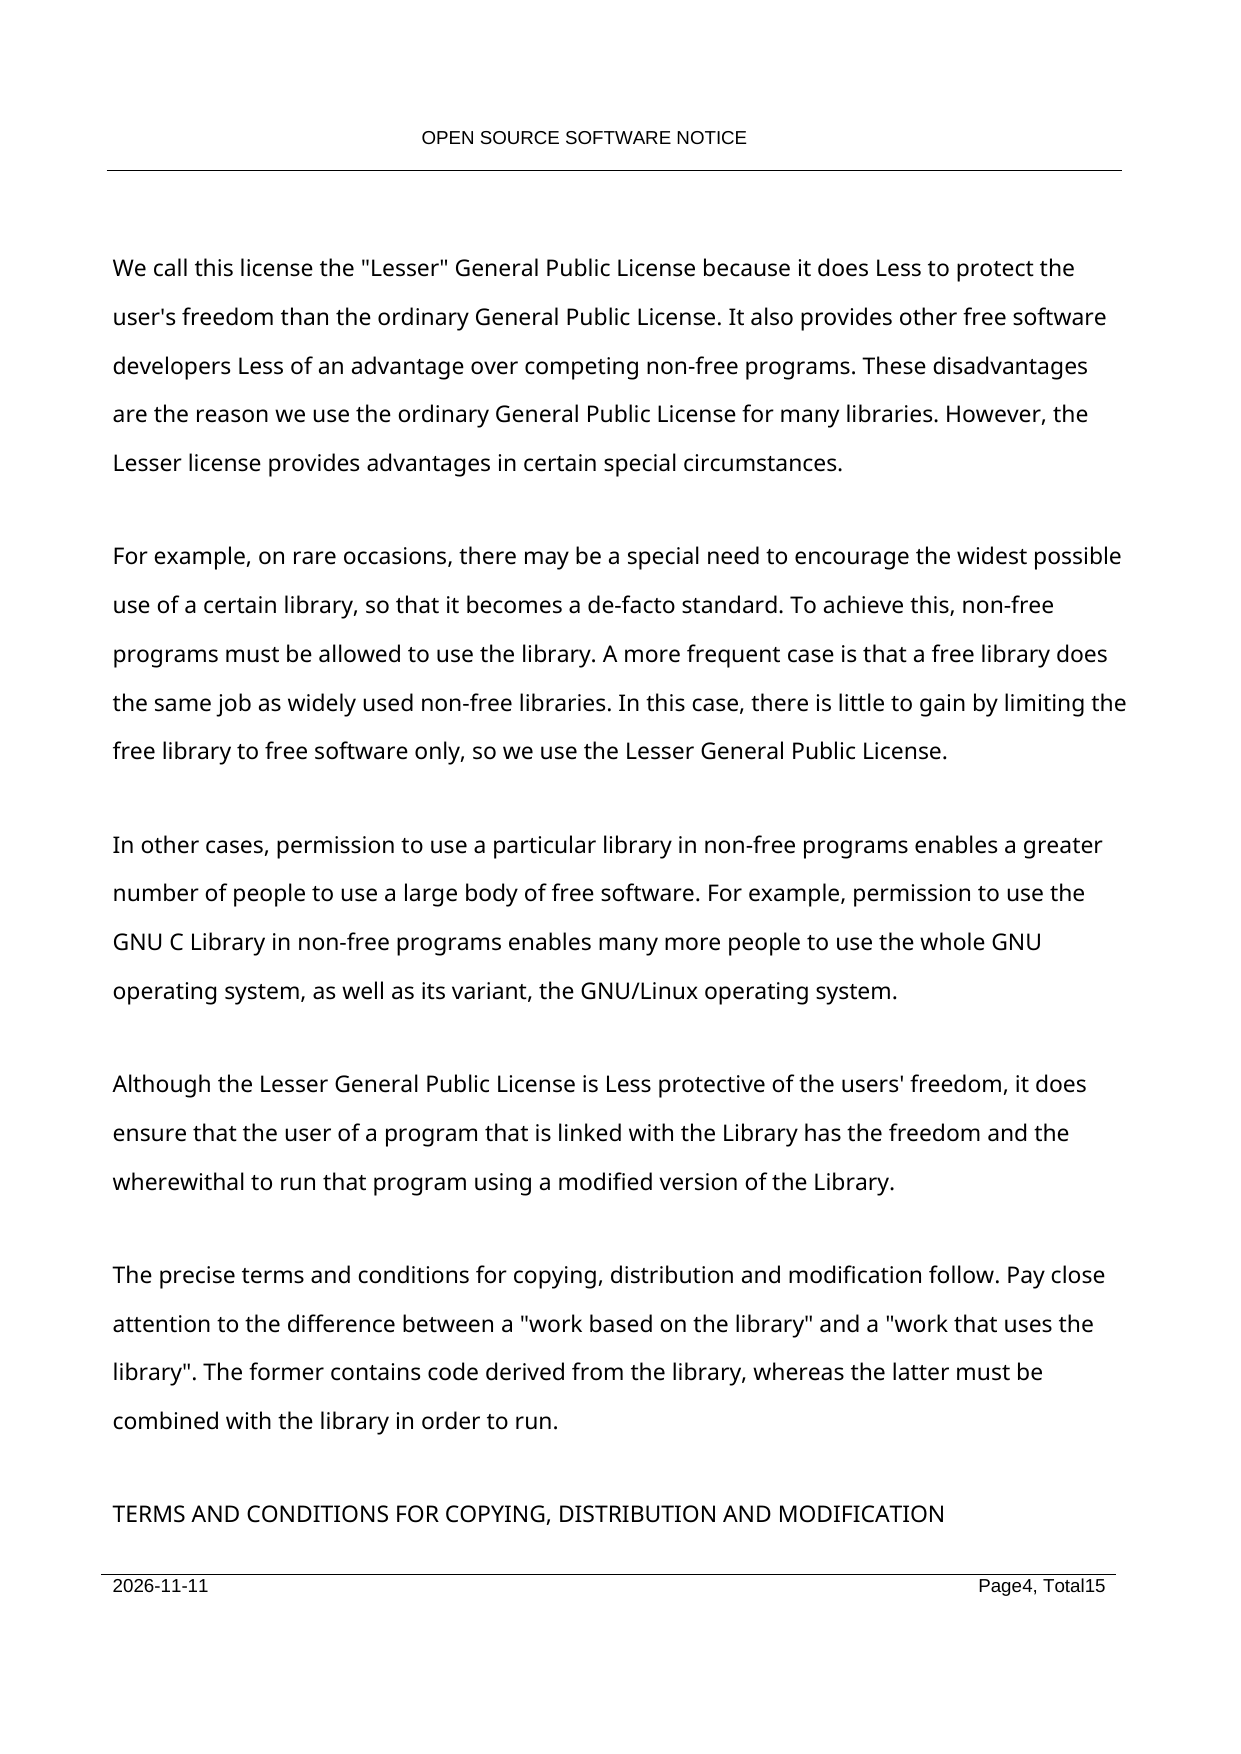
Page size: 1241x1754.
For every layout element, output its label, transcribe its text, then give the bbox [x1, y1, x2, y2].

text The precise terms and conditions for copying, distribution and modification follow. Pay close attention to the difference between a "work based on the library" and a "work that uses the library". The former contains code derived from the library, whereas the latter must be combined with the library in order to run. [112, 1258, 1128, 1437]
text For example, on rare occasions, there may be a special need to encourage the widest possible use of a certain library, so that it becomes a de-facto standard. To achieve this, non-free programs must be allowed to use the library. A more frequent case is that a free library does the same job as widely used non-free libraries. In this case, there is little to gain by limiting the free library to free software only, so we use the Lesser General Public License. [112, 540, 1128, 767]
text Although the Lesser General Public License is Less protective of the users' freedom, it does ensure that the user of a program that is linked with the Library has the freedom and the wherewithal to run that program using a modified version of the Library. [112, 1067, 1128, 1197]
text TERMS AND CONDITIONS FOR COPYING, DISTRIBUTION AND MODIFICATION [112, 1498, 1128, 1530]
text In other cases, permission to use a particular library in non-free programs enables a greater number of people to use a large body of free software. For example, permission to use the GNU C Library in non-free programs enables many more people to use the whole GNU operating system, as well as its variant, the GNU/Linux operating system. [112, 828, 1128, 1007]
text We call this license the "Lesser" General Public License because it does Less to protect the user's freedom than the ordinary General Public License. It also provides other free software developers Less of an advantage over competing non-free programs. These disadvantages are the reason we use the ordinary General Public License for many libraries. However, the Lesser license provides advantages in certain special circumstances. [112, 251, 1128, 479]
